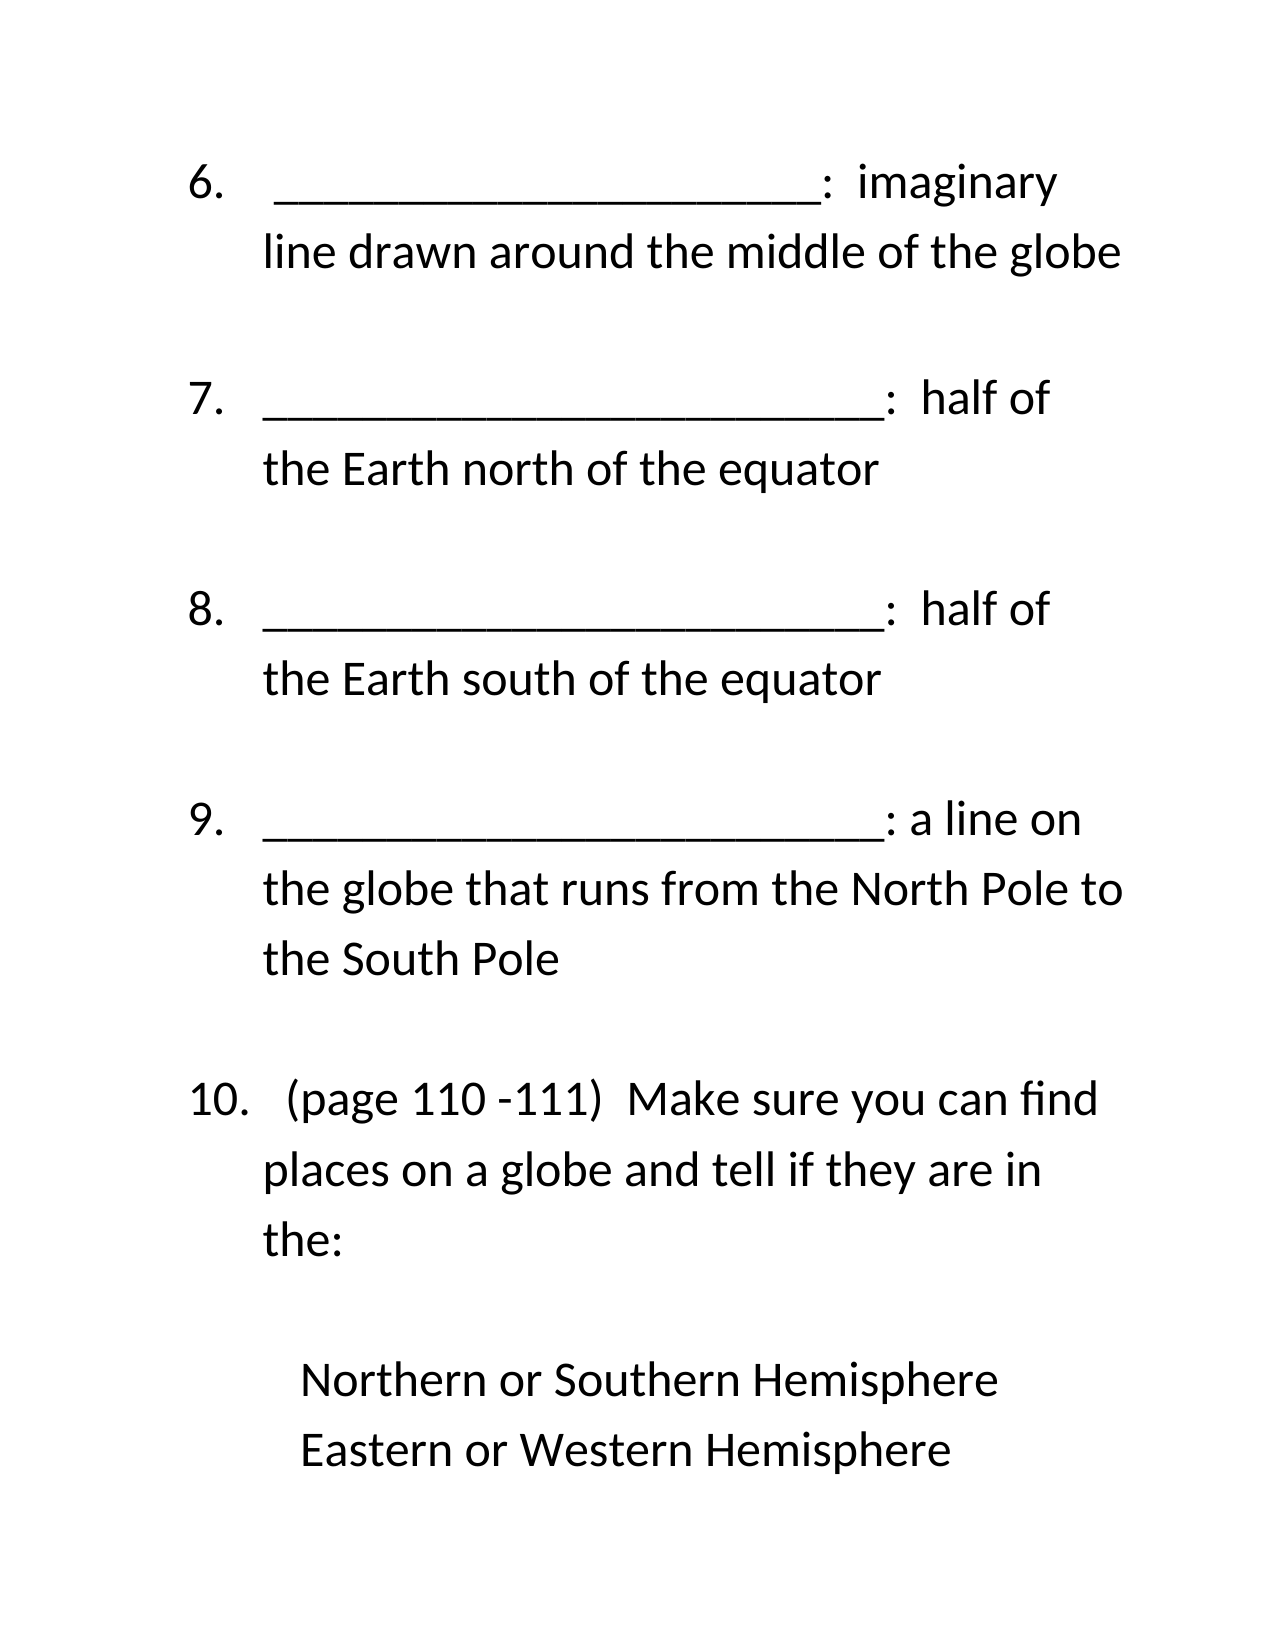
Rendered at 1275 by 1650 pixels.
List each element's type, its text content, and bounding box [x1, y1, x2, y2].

list Northern or Southern Hemisphere [300, 1348, 1125, 1409]
list ______________________: imaginary line drawn around the middle of the globe [187, 150, 1125, 281]
list (page 110 -111) Make sure you can find places on a globe and tell if they are in the: [187, 1067, 1125, 1268]
list _________________________: a line on the globe that runs from the North Pole to the South Pole [187, 787, 1125, 988]
list Eastern or Western Hemisphere [300, 1418, 1125, 1479]
list _________________________: half of the Earth north of the equator [187, 366, 1125, 497]
list _________________________: half of the Earth south of the equator [187, 577, 1125, 708]
